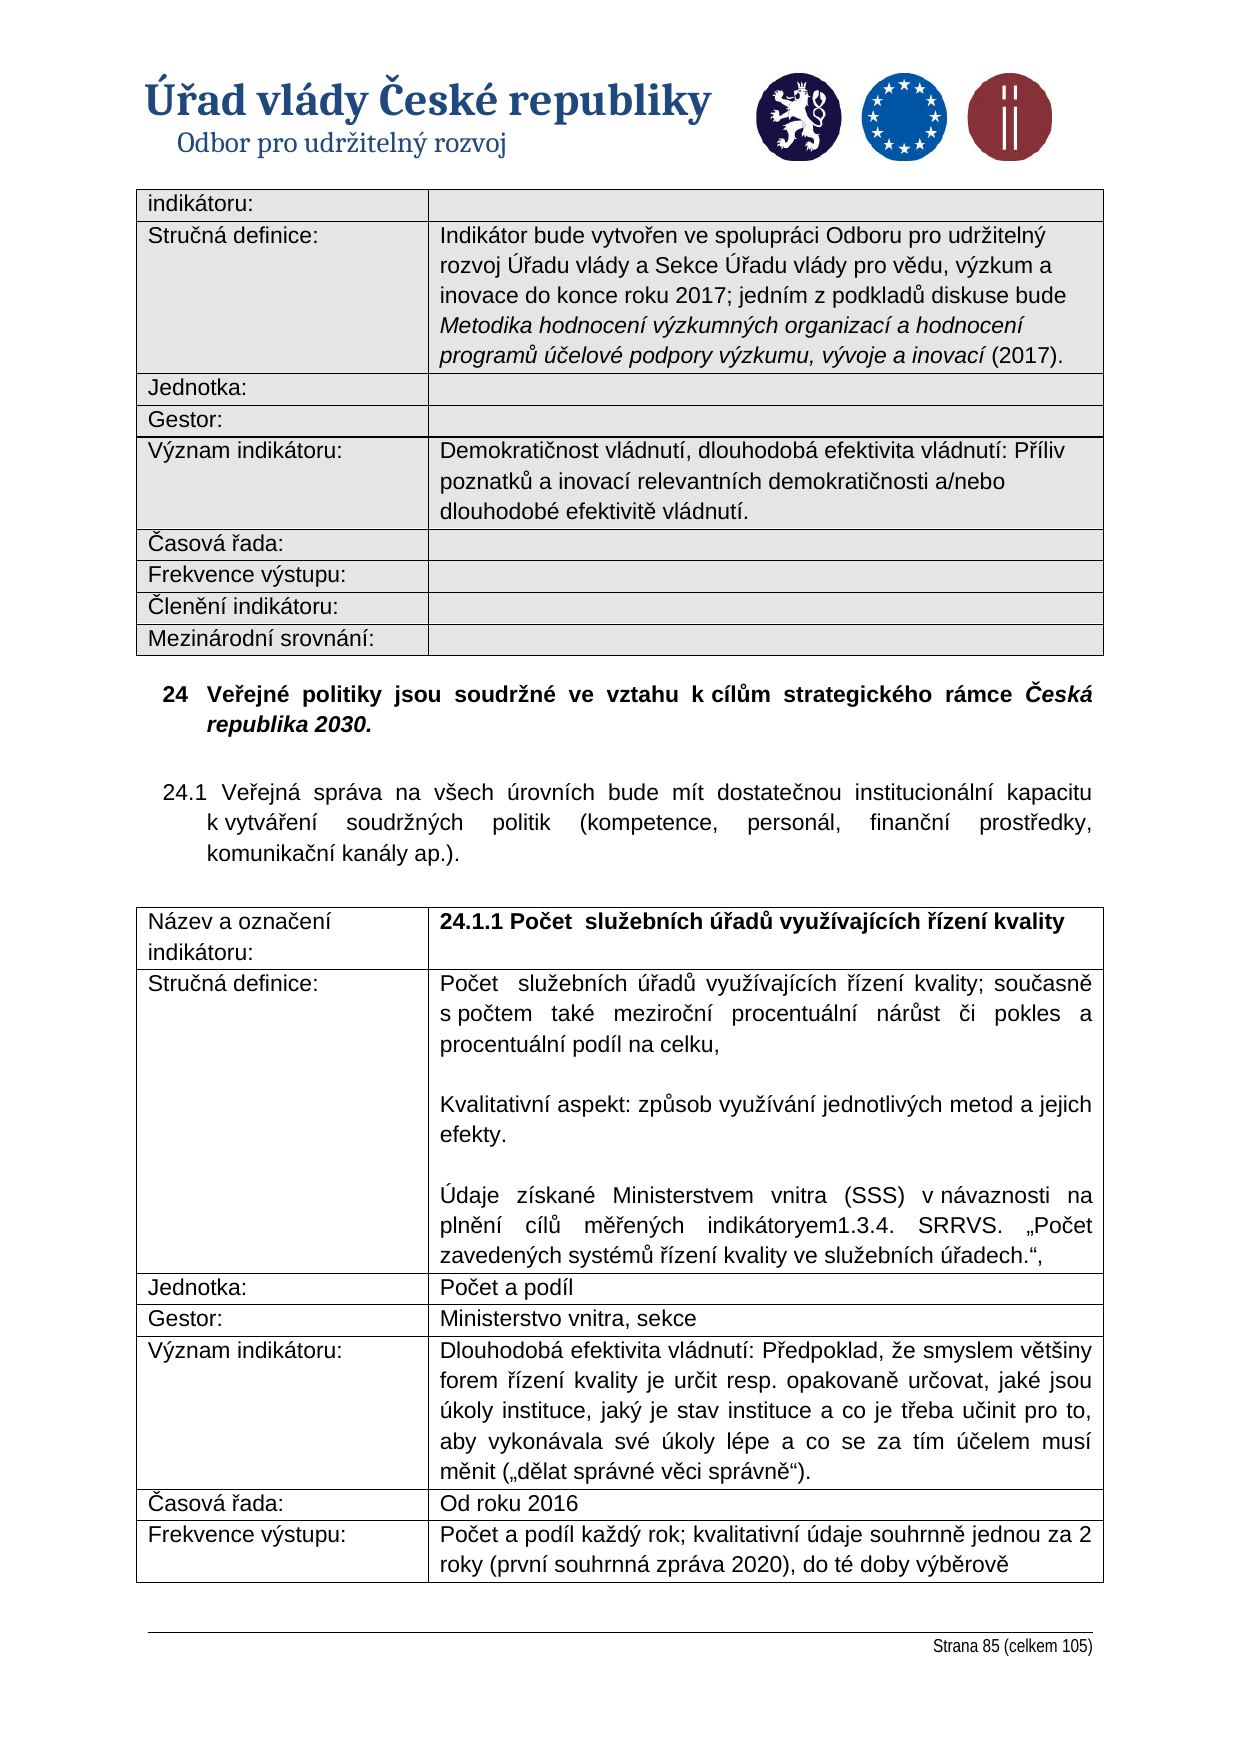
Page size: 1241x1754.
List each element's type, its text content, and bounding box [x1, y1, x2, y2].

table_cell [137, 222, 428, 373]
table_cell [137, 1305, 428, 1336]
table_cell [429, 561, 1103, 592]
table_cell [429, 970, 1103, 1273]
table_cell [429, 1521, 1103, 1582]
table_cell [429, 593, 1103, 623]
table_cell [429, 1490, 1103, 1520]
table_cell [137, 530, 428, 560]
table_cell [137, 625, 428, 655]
list Veřejná správa na všech úrovních bude mít dostatečnou institucionální kapacitu k vytváření soudržných politik (kompetence, personál, finanční prostředky, komunikační kanály ap.). [162, 779, 1093, 866]
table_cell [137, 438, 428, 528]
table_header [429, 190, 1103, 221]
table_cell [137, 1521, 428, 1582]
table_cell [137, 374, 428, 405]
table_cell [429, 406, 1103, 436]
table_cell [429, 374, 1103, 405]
picture [756, 73, 1052, 161]
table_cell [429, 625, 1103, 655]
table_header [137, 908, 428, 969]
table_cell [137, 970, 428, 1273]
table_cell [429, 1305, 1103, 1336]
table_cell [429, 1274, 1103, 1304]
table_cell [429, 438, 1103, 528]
list Veřejné politiky jsou soudržné ve vztahu k cílům strategického rámce Česká republika 2030. [162, 681, 1093, 738]
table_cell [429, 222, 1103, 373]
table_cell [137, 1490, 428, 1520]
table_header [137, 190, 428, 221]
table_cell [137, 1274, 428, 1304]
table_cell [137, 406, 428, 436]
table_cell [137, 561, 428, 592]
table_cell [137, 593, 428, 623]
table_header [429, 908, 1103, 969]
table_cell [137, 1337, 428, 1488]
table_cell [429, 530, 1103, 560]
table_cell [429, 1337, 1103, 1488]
